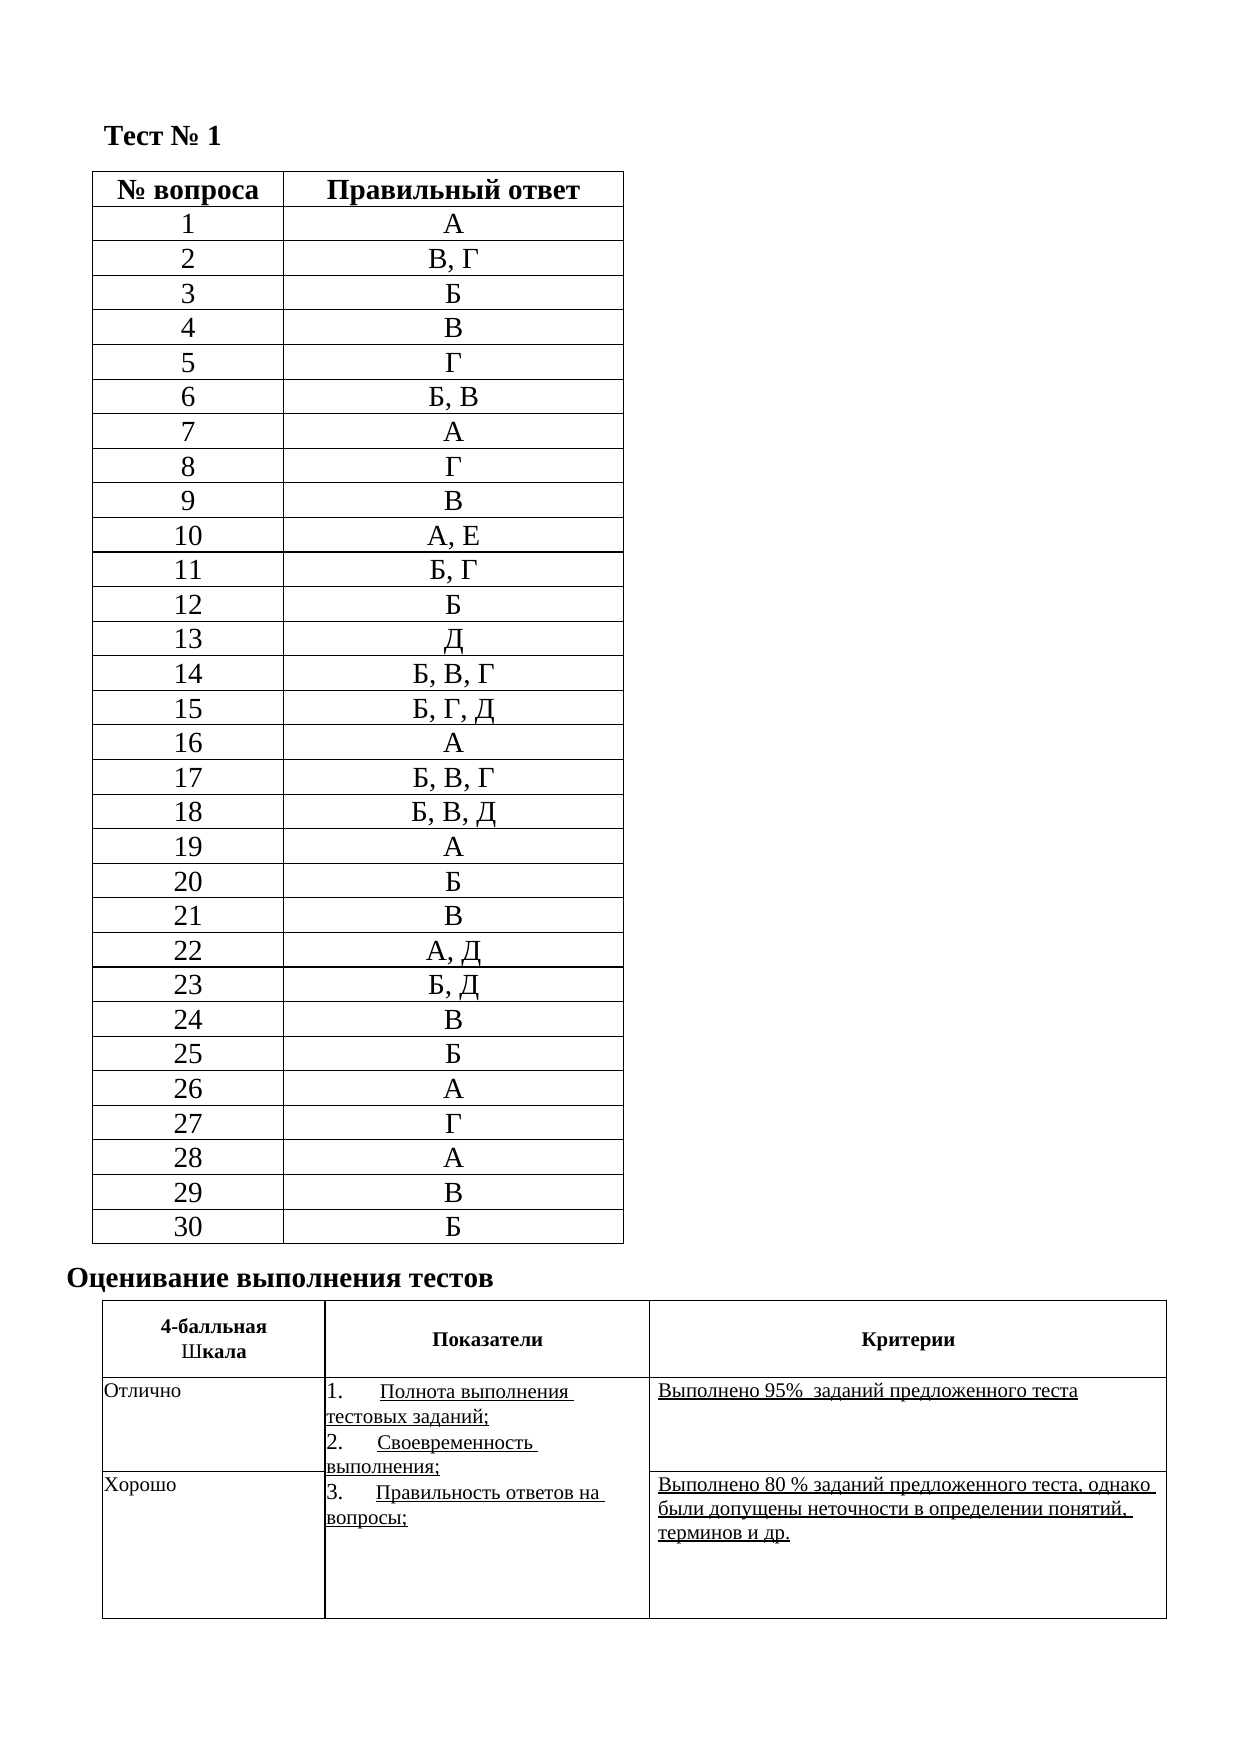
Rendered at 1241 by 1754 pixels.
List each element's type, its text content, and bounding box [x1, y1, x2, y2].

table_cell 26 [93, 1071, 283, 1105]
table_cell Б, Д [284, 968, 623, 1001]
table_cell А [284, 207, 623, 240]
table_cell 11 [93, 553, 283, 586]
table_cell Б, В [284, 380, 623, 413]
table_cell 3 [93, 276, 283, 309]
table_cell 17 [93, 760, 283, 793]
table_cell В [284, 483, 623, 517]
table_cell В, Г [284, 241, 623, 275]
table_cell Г [284, 345, 623, 378]
table_cell А [284, 725, 623, 759]
table_cell Б [284, 276, 623, 309]
table_cell Б, Г, Д [284, 691, 623, 724]
table_cell 29 [93, 1175, 283, 1208]
table_cell 4 [93, 310, 283, 344]
table_cell 19 [93, 829, 283, 863]
table_header Показатели [326, 1301, 649, 1377]
table_cell 18 [93, 795, 283, 828]
table_cell Д [284, 622, 623, 655]
table_cell А [284, 1071, 623, 1105]
table_cell Г [284, 449, 623, 482]
table_cell Б [284, 864, 623, 897]
table_cell 25 [93, 1037, 283, 1070]
table_cell 8 [93, 449, 283, 482]
table_cell В [284, 1175, 623, 1208]
table_cell 13 [93, 622, 283, 655]
table_cell Б [284, 1210, 623, 1243]
table_cell 15 [93, 691, 283, 724]
table_header № вопроса [93, 172, 283, 206]
table_cell 12 [93, 587, 283, 621]
table_cell А, Е [284, 518, 623, 551]
table_header Правильный ответ [284, 172, 623, 206]
table_cell В [284, 310, 623, 344]
table_cell 10 [93, 518, 283, 551]
text Тест № 1 [103, 118, 1152, 152]
table_cell 28 [93, 1140, 283, 1174]
table_cell 9 [93, 483, 283, 517]
table_cell 6 [93, 380, 283, 413]
table_cell Б, В, Г [284, 760, 623, 793]
table_header Критерии [650, 1301, 1166, 1377]
table_cell Хорошо [103, 1472, 324, 1617]
table_cell 22 [93, 933, 283, 966]
table_cell Б, В, Д [284, 795, 623, 828]
table_cell 21 [93, 898, 283, 932]
table_cell 7 [93, 414, 283, 448]
table_cell Выполнено 95% заданий предложенного теста [650, 1378, 1166, 1471]
table_cell 20 [93, 864, 283, 897]
table_cell Выполнено 80 % заданий предложенного теста, однако были допущены неточности в определении понятий, терминов и др. [650, 1472, 1166, 1617]
table_cell А [284, 1140, 623, 1174]
table_cell 30 [93, 1210, 283, 1243]
table_cell 14 [93, 656, 283, 690]
table_cell 2 [93, 241, 283, 275]
table_cell Полнота выполнения тестовых заданий; Своевременность выполнения; Правильность ответов на вопросы; Самостоятельность выполнения; [326, 1378, 649, 1617]
text Оценивание выполнения тестов [66, 1263, 1152, 1293]
table_cell 23 [93, 968, 283, 1001]
table_cell Б [284, 587, 623, 621]
table_cell Б, Г [284, 553, 623, 586]
table_cell Отлично [103, 1378, 324, 1471]
table_cell А [284, 414, 623, 448]
table_cell А, Д [284, 933, 623, 966]
table_cell 24 [93, 1002, 283, 1036]
table_cell 27 [93, 1106, 283, 1139]
table_header 4-балльная Шкала [103, 1301, 324, 1377]
table_cell В [284, 898, 623, 932]
table_cell 5 [93, 345, 283, 378]
table_cell А [284, 829, 623, 863]
table_cell 1 [93, 207, 283, 240]
table_cell Б, В, Г [284, 656, 623, 690]
table_cell 16 [93, 725, 283, 759]
table_cell Г [284, 1106, 623, 1139]
table_cell В [284, 1002, 623, 1036]
table_cell Б [284, 1037, 623, 1070]
